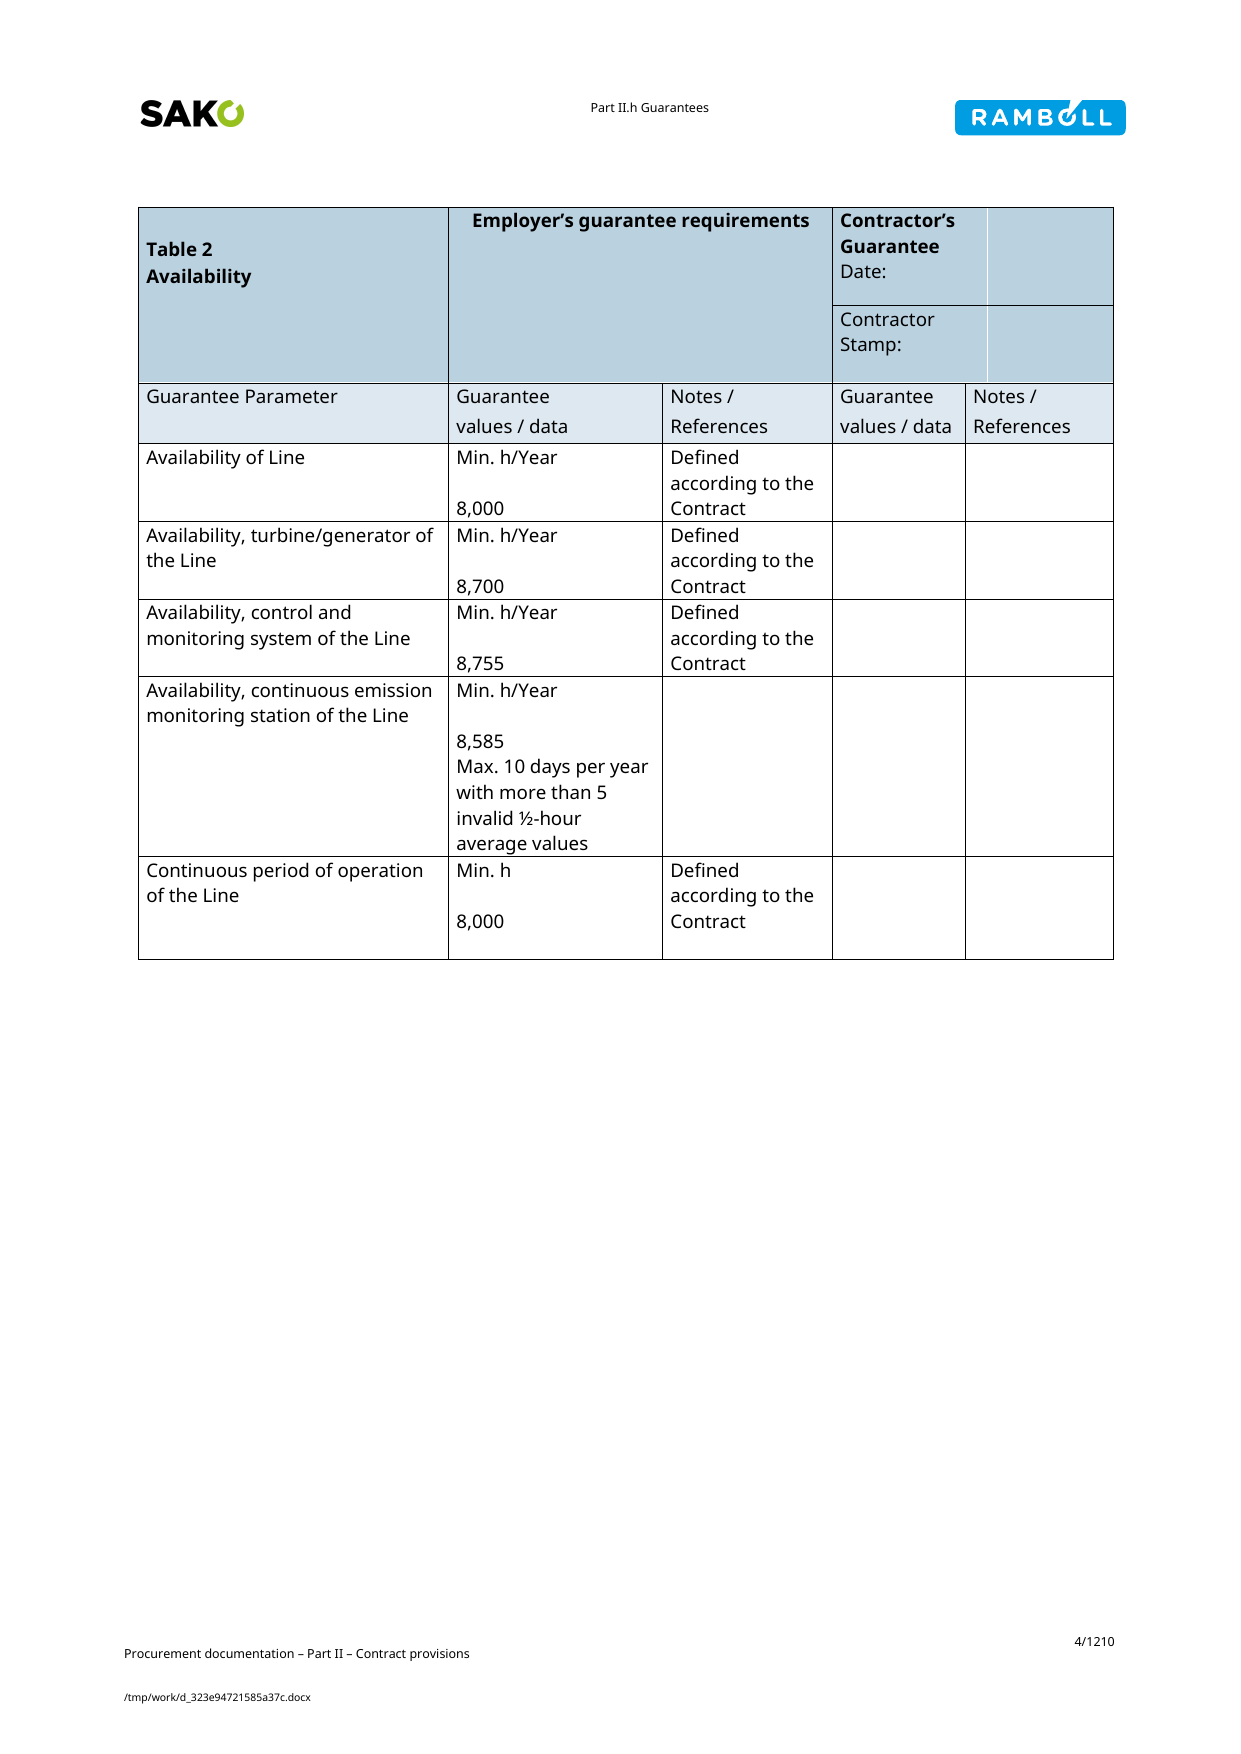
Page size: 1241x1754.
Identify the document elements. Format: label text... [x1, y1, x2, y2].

table_cell [966, 444, 1113, 521]
table_cell Defined according to the Contract [663, 522, 832, 598]
table_cell [966, 677, 1113, 856]
table_cell Min. h/Year 8,755 [449, 600, 662, 676]
table_cell values / data [449, 412, 662, 443]
table_cell Guarantee Parameter [139, 384, 448, 443]
table_cell Guarantee [449, 384, 662, 412]
table_cell Continuous period of operation of the Line [139, 857, 448, 959]
table_cell [966, 857, 1113, 959]
table_cell [833, 857, 965, 959]
table_cell [833, 600, 965, 676]
table_cell [966, 522, 1113, 598]
picture [140, 100, 244, 127]
table_cell [833, 522, 965, 598]
table_cell Guarantee [833, 384, 965, 412]
table_cell Defined according to the Contract [663, 857, 832, 959]
table_cell References [966, 412, 1113, 443]
table_cell Min. h/Year 8,000 [449, 444, 662, 521]
table_cell Notes / [663, 384, 832, 412]
table_cell [988, 259, 1113, 305]
table_cell Availability, control and monitoring system of the Line [139, 600, 448, 676]
table_cell Contractor Stamp: [833, 306, 987, 382]
table_cell References [663, 412, 832, 443]
table_cell Availability, continuous emission monitoring station of the Line [139, 677, 448, 856]
table_cell Availability, turbine/generator of the Line [139, 522, 448, 598]
table_cell Date: [833, 259, 987, 305]
table_cell [663, 677, 832, 856]
table_header Contractor’s Guarantee [833, 208, 987, 259]
table_cell [833, 677, 965, 856]
table_cell [833, 444, 965, 521]
table_cell Defined according to the Contract [663, 444, 832, 521]
table_cell Min. h/Year 8,585 Max. 10 days per year with more than 5 invalid ½-hour average values [449, 677, 662, 856]
table_header Employer’s guarantee requirements [449, 208, 832, 382]
table_cell values / data [833, 412, 965, 443]
table_cell Min. h/Year 8,700 [449, 522, 662, 598]
table_cell [988, 306, 1113, 382]
table_cell Defined according to the Contract [663, 600, 832, 676]
table_cell Notes / [966, 384, 1113, 412]
table_cell [966, 600, 1113, 676]
table_cell Availability of Line [139, 444, 448, 521]
table_header Table 2 Availability [139, 208, 448, 382]
table_header [988, 208, 1113, 259]
table_cell Min. h 8,000 [449, 857, 662, 959]
